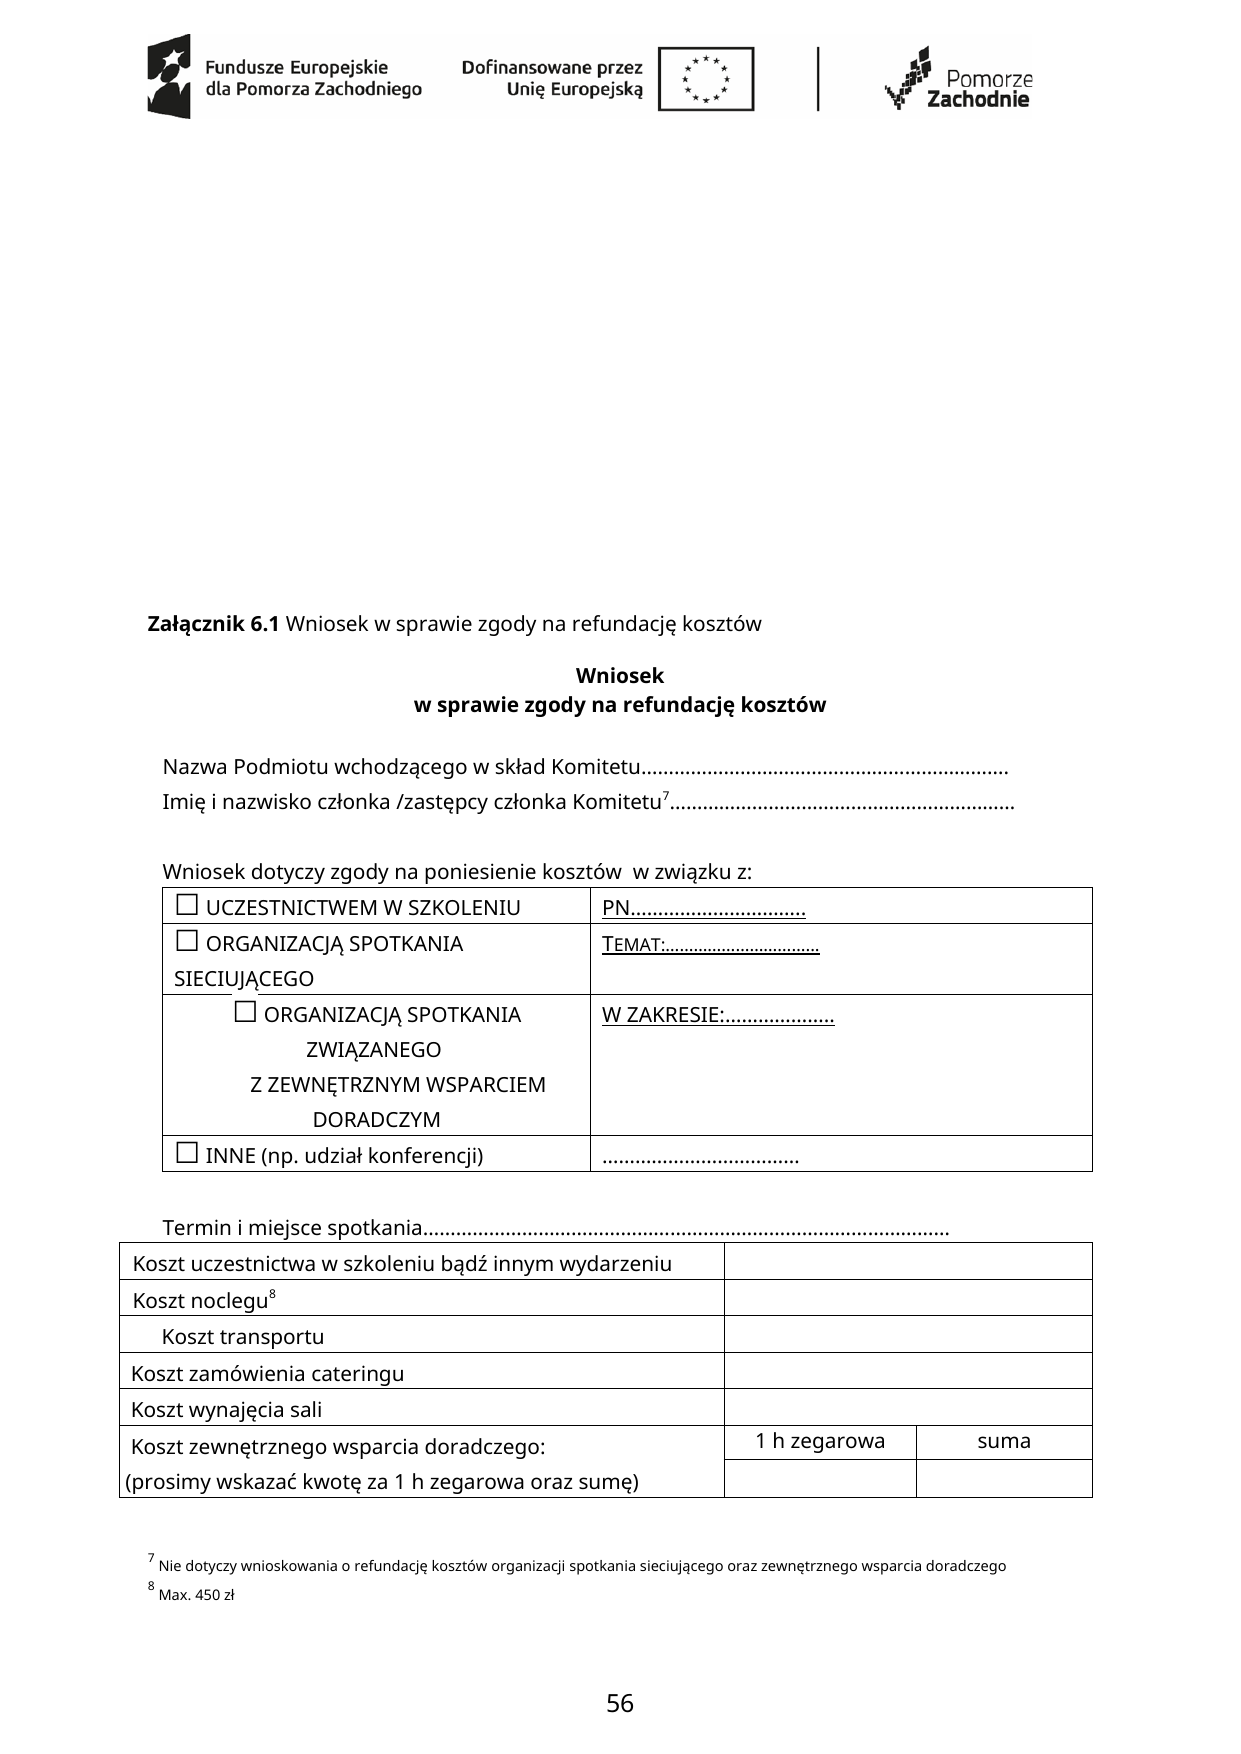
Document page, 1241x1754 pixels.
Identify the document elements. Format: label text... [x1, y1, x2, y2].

text Nazwa Podmiotu wchodzącego w skład Komitetu…………………………………………………………. [162, 747, 1093, 782]
table_cell [725, 1460, 916, 1497]
table_cell Koszt zamówienia cateringu [120, 1353, 724, 1388]
subtitle Załącznik 6.1 Wniosek w sprawie zgody na refundację kosztów [148, 609, 1093, 638]
table_header Koszt uczestnictwa w szkoleniu bądź innym wydarzeniu [120, 1243, 724, 1279]
table_cell [725, 1353, 1092, 1388]
text Imię i nazwisko członka /zastępcy członka Komitetu……………………………………………………… [162, 782, 1093, 817]
table_cell [725, 1389, 1092, 1425]
text Wniosek dotyczy zgody na poniesienie kosztów w związku z: [162, 852, 1093, 887]
table_cell [725, 1316, 1092, 1352]
table_cell Koszt zewnętrznego wsparcia doradczego: (prosimy wskazać kwotę za 1 h zegarowa oraz sumę) [120, 1426, 724, 1497]
table_cell [917, 1460, 1092, 1497]
text Wniosek [148, 662, 1093, 690]
table_cell ORGANIZACJĄ SPOTKANIA ZWIĄZANEGO Z ZEWNĘTRZNYM WSPARCIEM DORADCZYM [163, 995, 590, 1135]
table_cell Koszt transportu [120, 1316, 724, 1352]
table_header [725, 1243, 1092, 1279]
table_cell W ZAKRESIE:……………….. [591, 995, 1092, 1135]
table_cell ……………………………… [591, 1136, 1092, 1171]
table_cell TEMAT:…………………………... [591, 924, 1092, 994]
table_cell 1 h zegarowa [725, 1426, 916, 1459]
text w sprawie zgody na refundację kosztów [148, 690, 1093, 718]
table_cell [725, 1280, 1092, 1315]
text Termin i miejsce spotkania…………………………………………………………………………………… [162, 1207, 1093, 1242]
table_header UCZESTNICTWEM W SZKOLENIU [163, 888, 590, 923]
table_header PN………………………….. [591, 888, 1092, 923]
table_cell suma [917, 1426, 1092, 1459]
table_cell Koszt noclegu [120, 1280, 724, 1315]
picture [147, 34, 1033, 119]
table_cell Koszt wynajęcia sali [120, 1389, 724, 1425]
table_cell ORGANIZACJĄ SPOTKANIA SIECIUJĄCEGO [163, 924, 590, 994]
table_cell INNE (np. udział konferencji) [163, 1136, 590, 1171]
